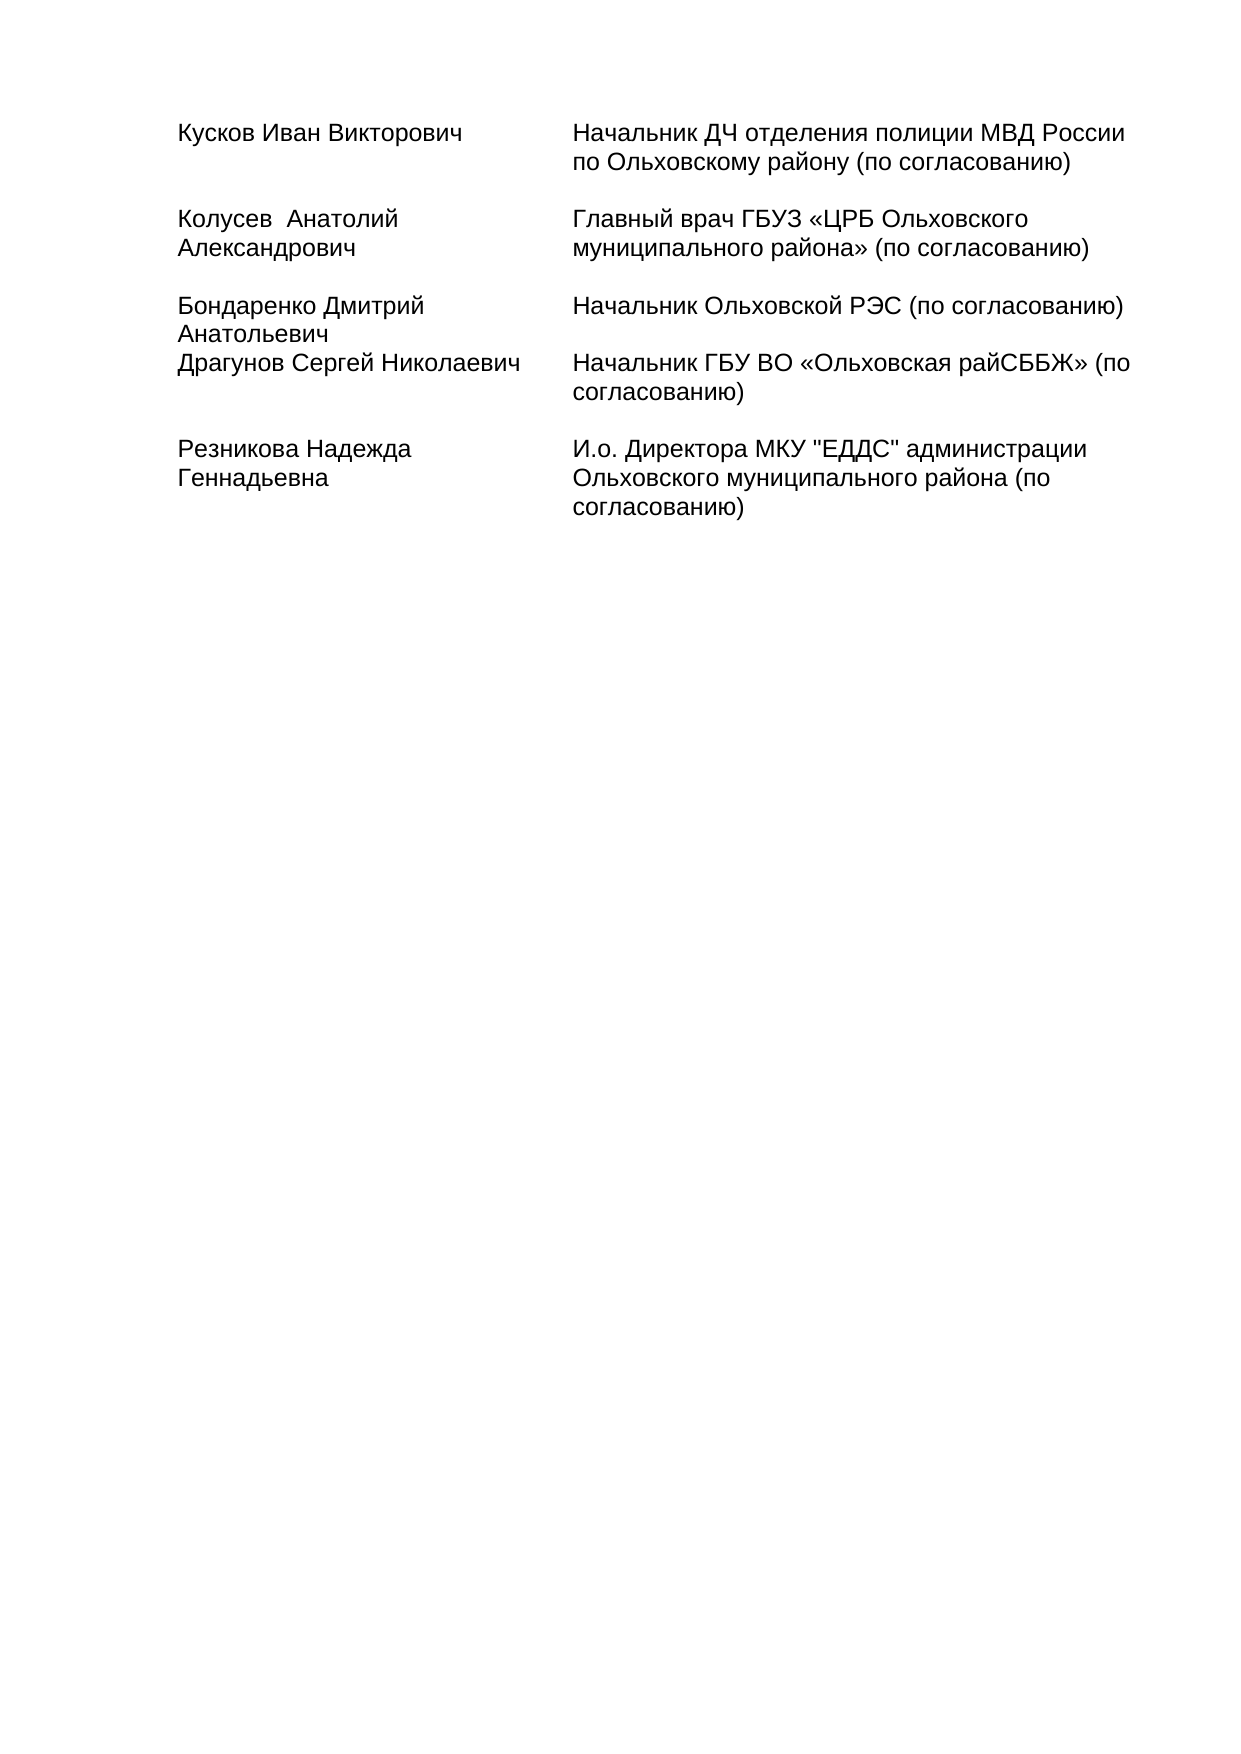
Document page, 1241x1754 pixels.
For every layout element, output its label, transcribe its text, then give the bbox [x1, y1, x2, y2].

table_cell Резникова Надежда Геннадьевна [166, 434, 561, 549]
table_cell Кусков Иван Викторович [166, 118, 561, 204]
table_cell И.о. Директора МКУ "ЕДДС" администрации Ольховского муниципального района (по согласованию) [561, 434, 1163, 549]
table_cell Колусев Анатолий Александрович [166, 204, 561, 291]
table_cell Бондаренко Дмитрий Анатольевич [166, 291, 561, 348]
table_cell Драгунов Сергей Николаевич [166, 348, 561, 434]
table_cell Начальник ГБУ ВО «Ольховская райСББЖ» (по согласованию) [561, 348, 1163, 434]
table_cell Начальник Ольховской РЭС (по согласованию) [561, 291, 1163, 348]
table_cell Начальник ДЧ отделения полиции МВД России по Ольховскому району (по согласованию) [561, 118, 1163, 204]
table_cell Главный врач ГБУЗ «ЦРБ Ольховского муниципального района» (по согласованию) [561, 204, 1163, 291]
